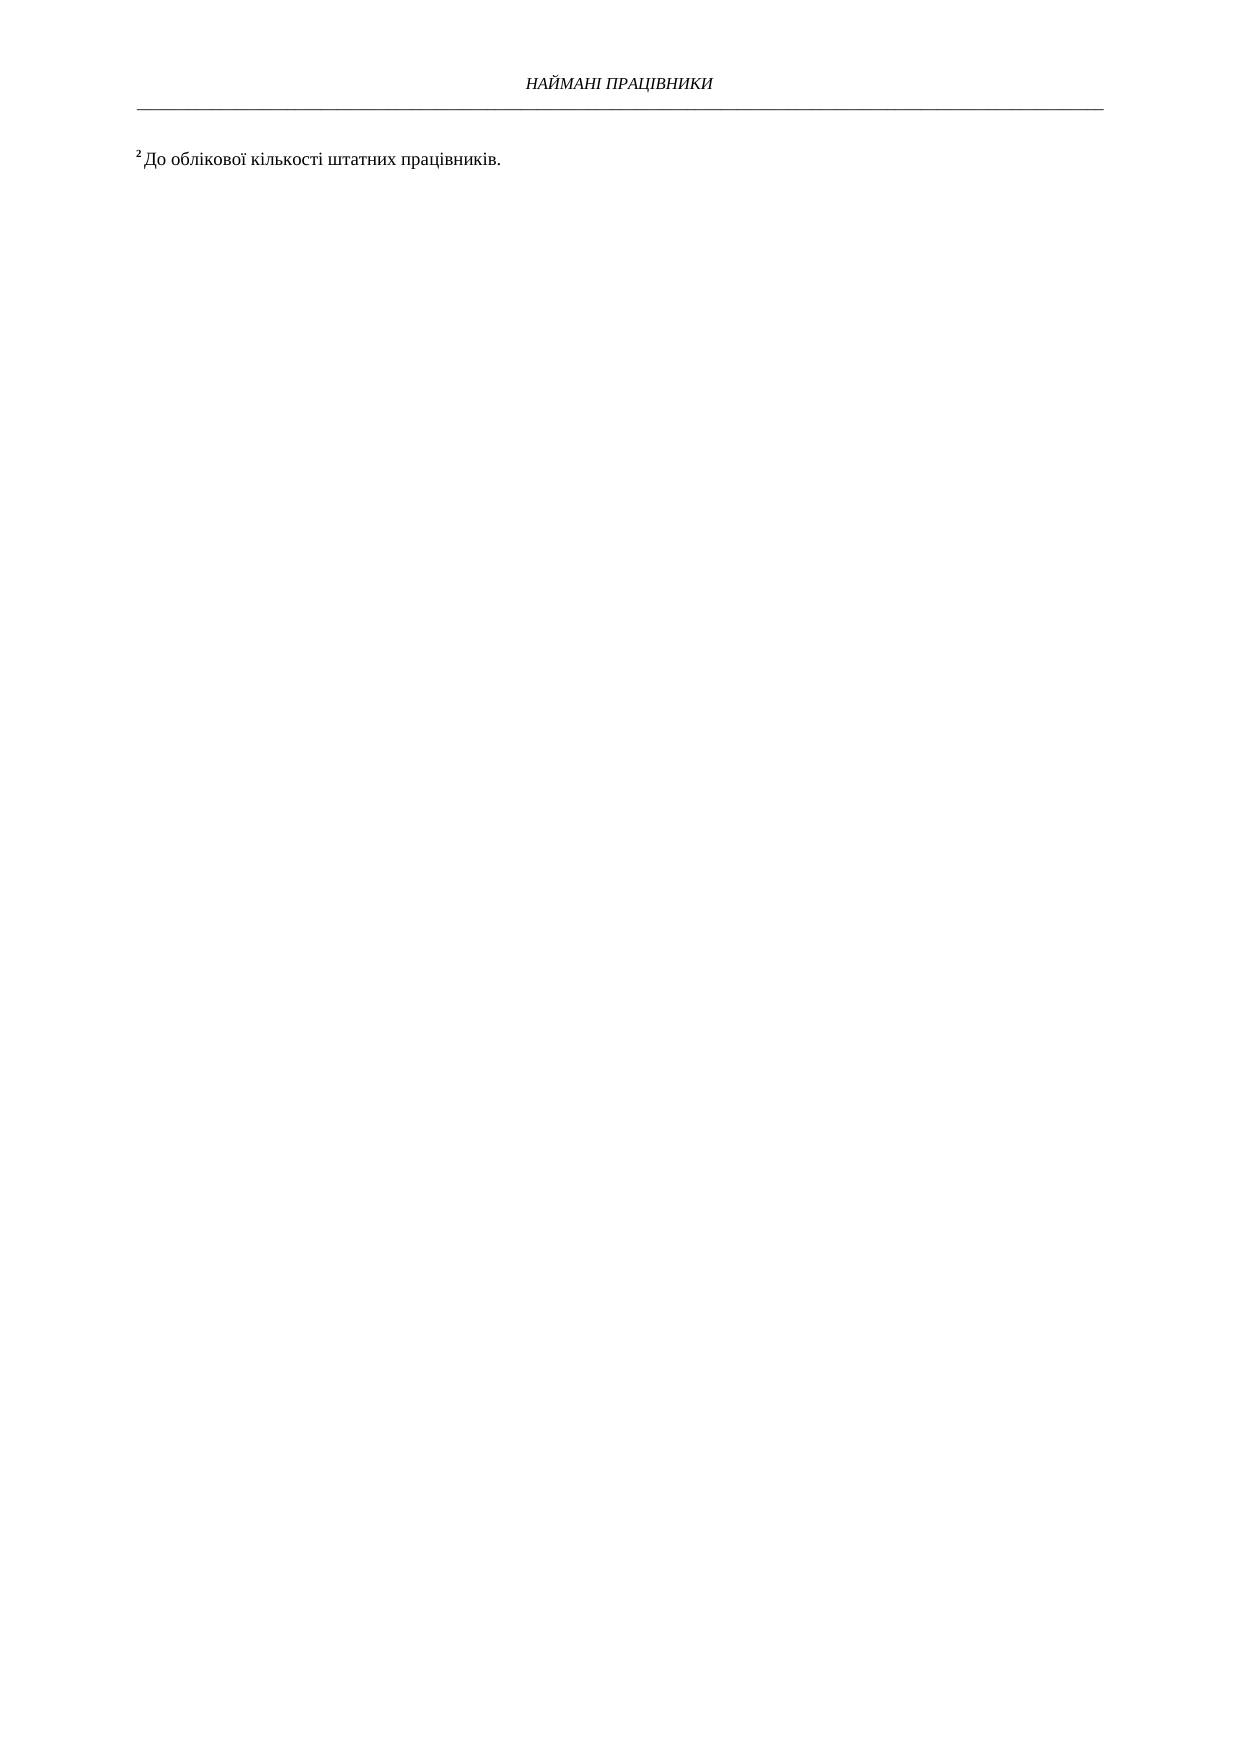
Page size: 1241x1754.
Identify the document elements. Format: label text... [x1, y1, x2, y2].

text 2 До облікової кількості штатних працівників. [136, 148, 1104, 169]
